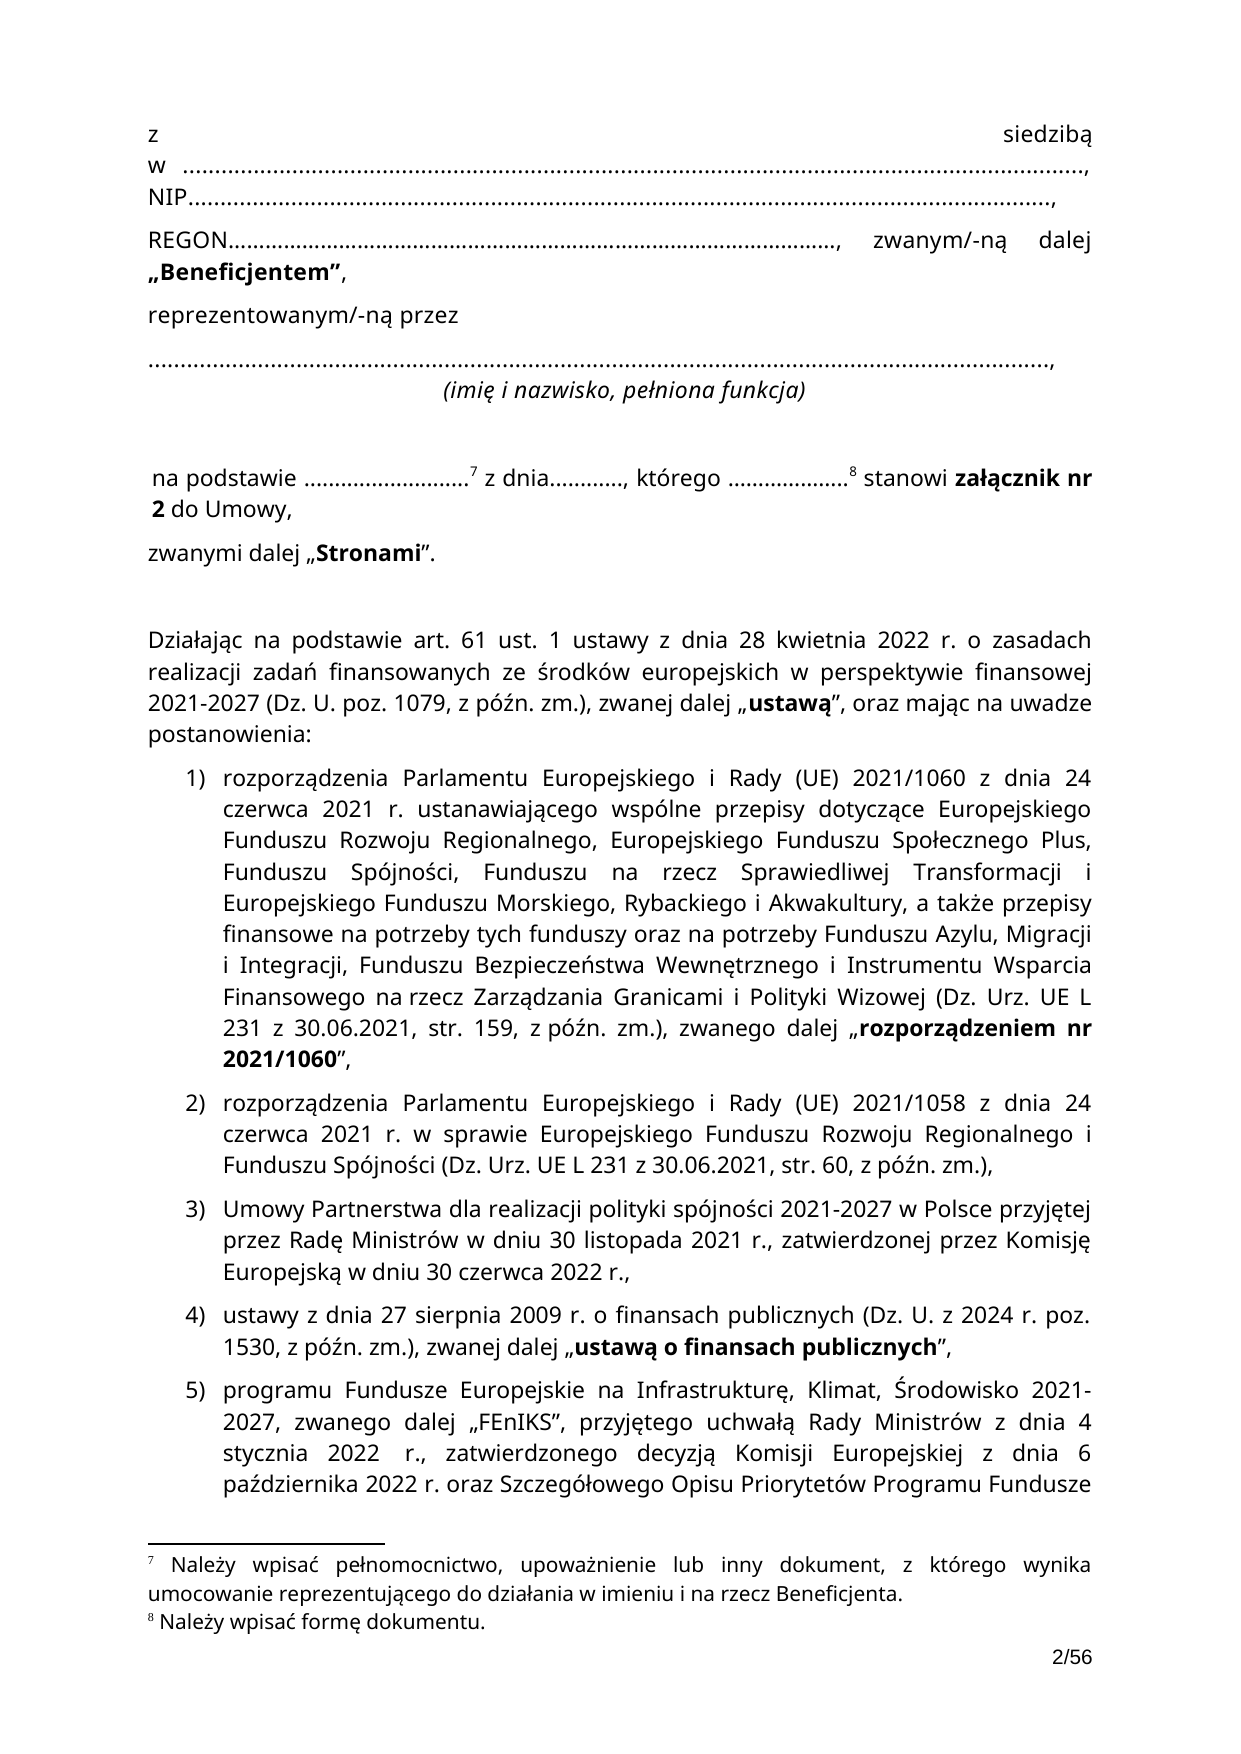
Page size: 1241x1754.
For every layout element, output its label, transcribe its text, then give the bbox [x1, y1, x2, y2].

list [185, 1374, 1092, 1499]
list rozporządzenia Parlamentu Europejskiego i Rady (UE) 2021/1060 z dnia 24 czerwca 2021 r. ustanawiającego wspólne przepisy dotyczące Europejskiego Funduszu Rozwoju Regionalnego, Europejskiego Funduszu Społecznego Plus, Funduszu Spójności, Funduszu na rzecz Sprawiedliwej Transformacji i Europejskiego Funduszu Morskiego, Rybackiego i Akwakultury, a także przepisy finansowe na potrzeby tych funduszy oraz na potrzeby Funduszu Azylu, Migracji i Integracji, Funduszu Bezpieczeństwa Wewnętrznego i Instrumentu Wsparcia Finansowego na rzecz Zarządzania Granicami i Polityki Wizowej (Dz. Urz. UE L 231 z 30.06.2021, str. 159, z późn. zm.), zwanego dalej „rozporządzeniem nr 2021/1060”, [185, 762, 1092, 1074]
list Umowy Partnerstwa dla realizacji polityki spójności 2021-2027 w Polsce przyjętej przez Radę Ministrów w dniu 30 listopada 2021 r., zatwierdzonej przez Komisję Europejską w dniu 30 czerwca 2022 r., [185, 1193, 1092, 1287]
text na podstawie ........................... z dnia............, którego ……………….. stanowi załącznik nr 2 do Umowy, [152, 462, 1092, 524]
text ............................................................................................................................................, (imię i nazwisko, pełniona funkcja) [148, 343, 1092, 406]
text z siedzibą w ............................................................................................................................................, NIP......................................................................................................................................, [148, 118, 1092, 212]
text reprezentowanym/-ną przez [148, 299, 1092, 331]
list rozporządzenia Parlamentu Europejskiego i Rady (UE) 2021/1058 z dnia 24 czerwca 2021 r. w sprawie Europejskiego Funduszu Rozwoju Regionalnego i Funduszu Spójności (Dz. Urz. UE L 231 z 30.06.2021, str. 60, z późn. zm.), [185, 1087, 1092, 1181]
title zwanymi dalej „Stronami”. [148, 537, 1092, 568]
text Działając na podstawie art. 61 ust. 1 ustawy z dnia 28 kwietnia 2022 r. o zasadach realizacji zadań finansowanych ze środków europejskich w perspektywie finansowej 2021-2027 (Dz. U. poz. 1079, z późn. zm.), zwanej dalej „ustawą”, oraz mając na uwadze postanowienia: [148, 624, 1092, 749]
text REGON………………………………………………………………………………………, zwanym/-ną dalej „Beneficjentem”, [148, 224, 1092, 287]
list ustawy z dnia 27 sierpnia 2009 r. o finansach publicznych (Dz. U. z 2024 r. poz. 1530, z późn. zm.), zwanej dalej „ustawą o finansach publicznych”, [185, 1299, 1092, 1362]
